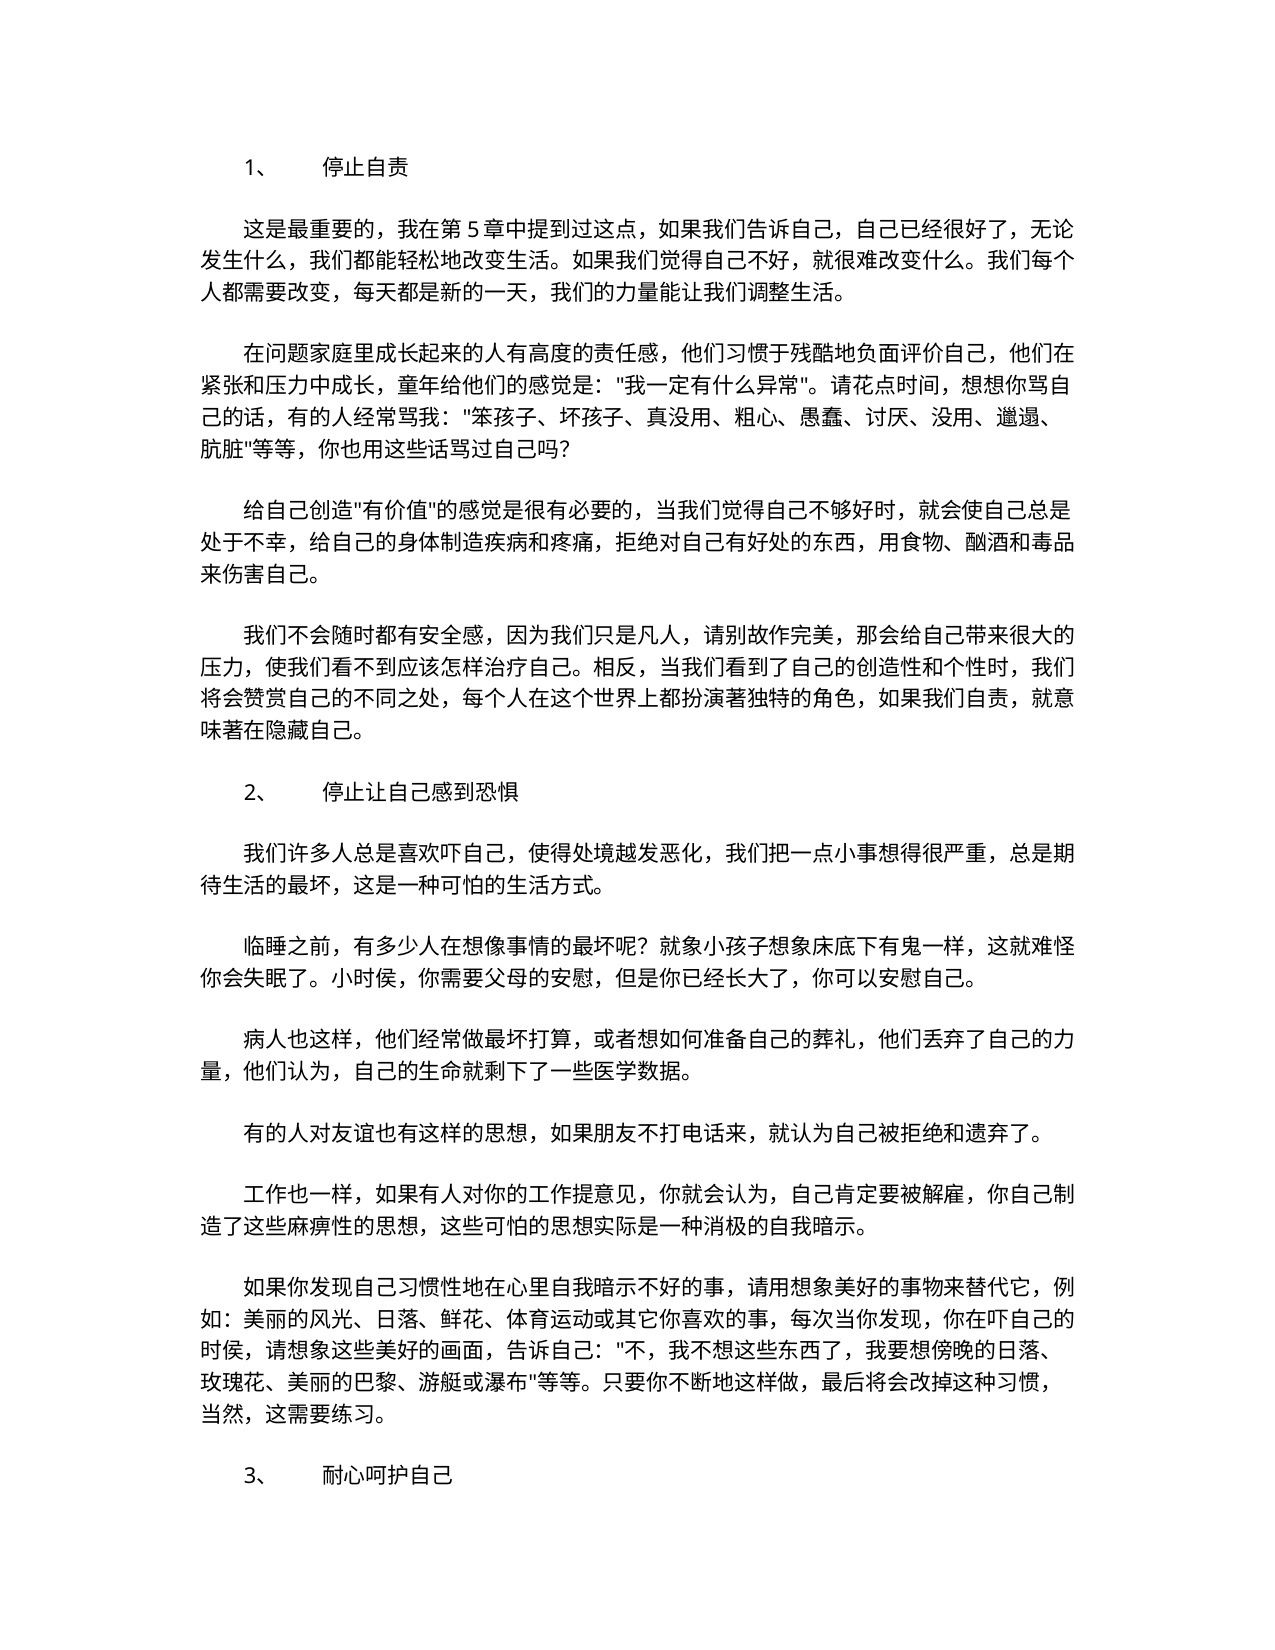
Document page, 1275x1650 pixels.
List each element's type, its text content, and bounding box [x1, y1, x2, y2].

text 1、 停止自责 [200, 150, 1075, 182]
text 在问题家庭里成长起来的人有高度的责任感，他们习惯于残酷地负面评价自己，他们在紧张和压力中成长，童年给他们的感觉是："我一定有什么异常"。请花点时间，想想你骂自己的话，有的人经常骂我："笨孩子、坏孩子、真没用、粗心、愚蠢、讨厌、没用、邋遢、肮脏"等等，你也用这些话骂过自己吗？ [200, 336, 1075, 463]
text 这是最重要的，我在第5章中提到过这点，如果我们告诉自己，自己已经很好了，无论发生什么，我们都能轻松地改变生活。如果我们觉得自己不好，就很难改变什么。我们每个人都需要改变，每天都是新的一天，我们的力量能让我们调整生活。 [200, 212, 1075, 307]
text 工作也一样，如果有人对你的工作提意见，你就会认为，自己肯定要被解雇，你自己制造了这些麻痹性的思想，这些可怕的思想实际是一种消极的自我暗示。 [200, 1177, 1075, 1240]
text 我们许多人总是喜欢吓自己，使得处境越发恶化，我们把一点小事想得很严重，总是期待生活的最坏，这是一种可怕的生活方式。 [200, 836, 1075, 899]
text 3、 耐心呵护自己 [200, 1458, 1075, 1490]
text 给自己创造"有价值"的感觉是很有必要的，当我们觉得自己不够好时，就会使自己总是处于不幸，给自己的身体制造疾病和疼痛，拒绝对自己有好处的东西，用食物、酗酒和毒品来伤害自己。 [200, 493, 1075, 588]
text 2、 停止让自己感到恐惧 [200, 774, 1075, 806]
text 我们不会随时都有安全感，因为我们只是凡人，请别故作完美，那会给自己带来很大的压力，使我们看不到应该怎样治疗自己。相反，当我们看到了自己的创造性和个性时，我们将会赞赏自己的不同之处，每个人在这个世界上都扮演著独特的角色，如果我们自责，就意味著在隐藏自己。 [200, 618, 1075, 745]
text 如果你发现自己习惯性地在心里自我暗示不好的事，请用想象美好的事物来替代它，例如：美丽的风光、日落、鲜花、体育运动或其它你喜欢的事，每次当你发现，你在吓自己的时侯，请想象这些美好的画面，告诉自己："不，我不想这些东西了，我要想傍晚的日落、玫瑰花、美丽的巴黎、游艇或瀑布"等等。只要你不断地这样做，最后将会改掉这种习惯，当然，这需要练习。 [200, 1270, 1075, 1429]
text 病人也这样，他们经常做最坏打算，或者想如何准备自己的葬礼，他们丢弃了自己的力量，他们认为，自己的生命就剩下了一些医学数据。 [200, 1022, 1075, 1086]
text 有的人对友谊也有这样的思想，如果朋友不打电话来，就认为自己被拒绝和遗弃了。 [200, 1116, 1075, 1147]
text 临睡之前，有多少人在想像事情的最坏呢？就象小孩子想象床底下有鬼一样，这就难怪你会失眠了。小时侯，你需要父母的安慰，但是你已经长大了，你可以安慰自己。 [200, 929, 1075, 993]
